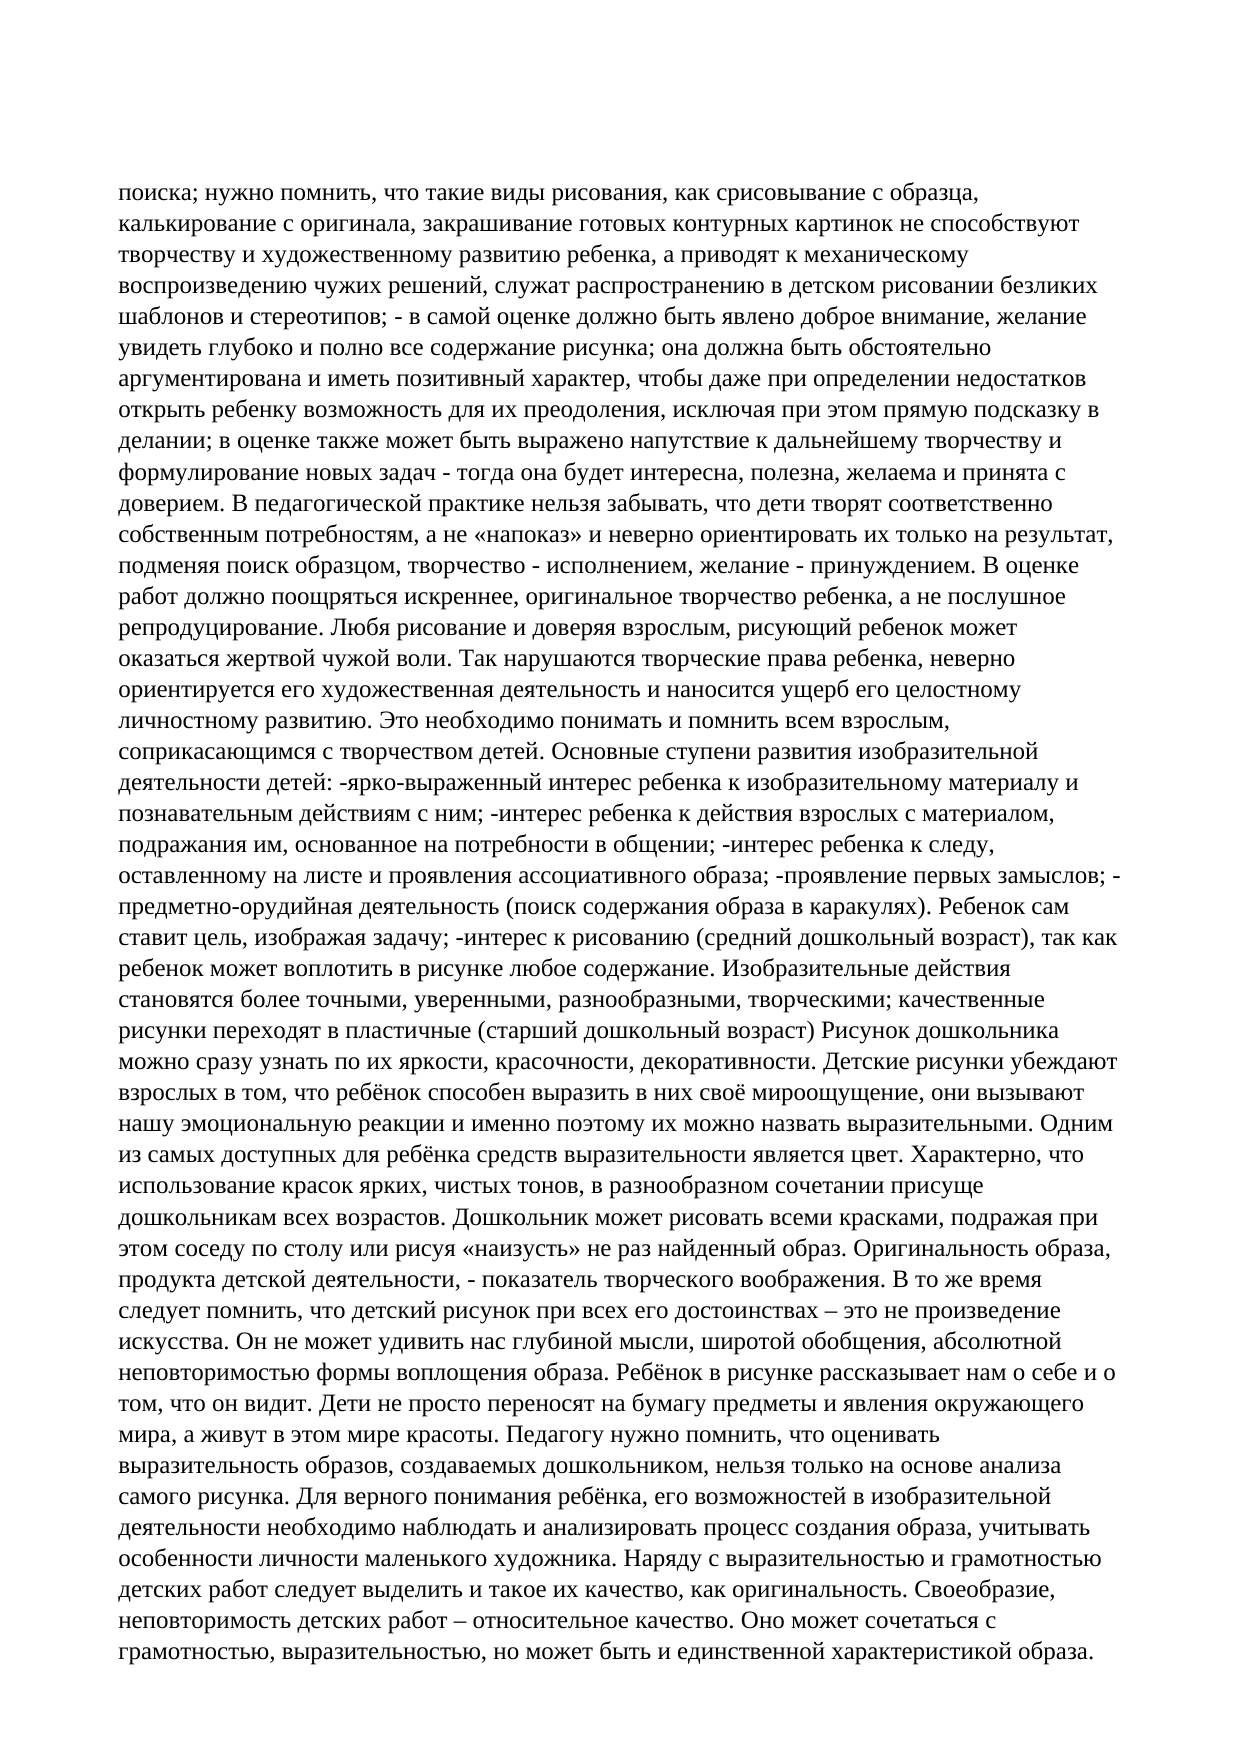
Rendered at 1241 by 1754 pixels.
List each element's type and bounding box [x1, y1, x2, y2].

text [118, 177, 1122, 1665]
